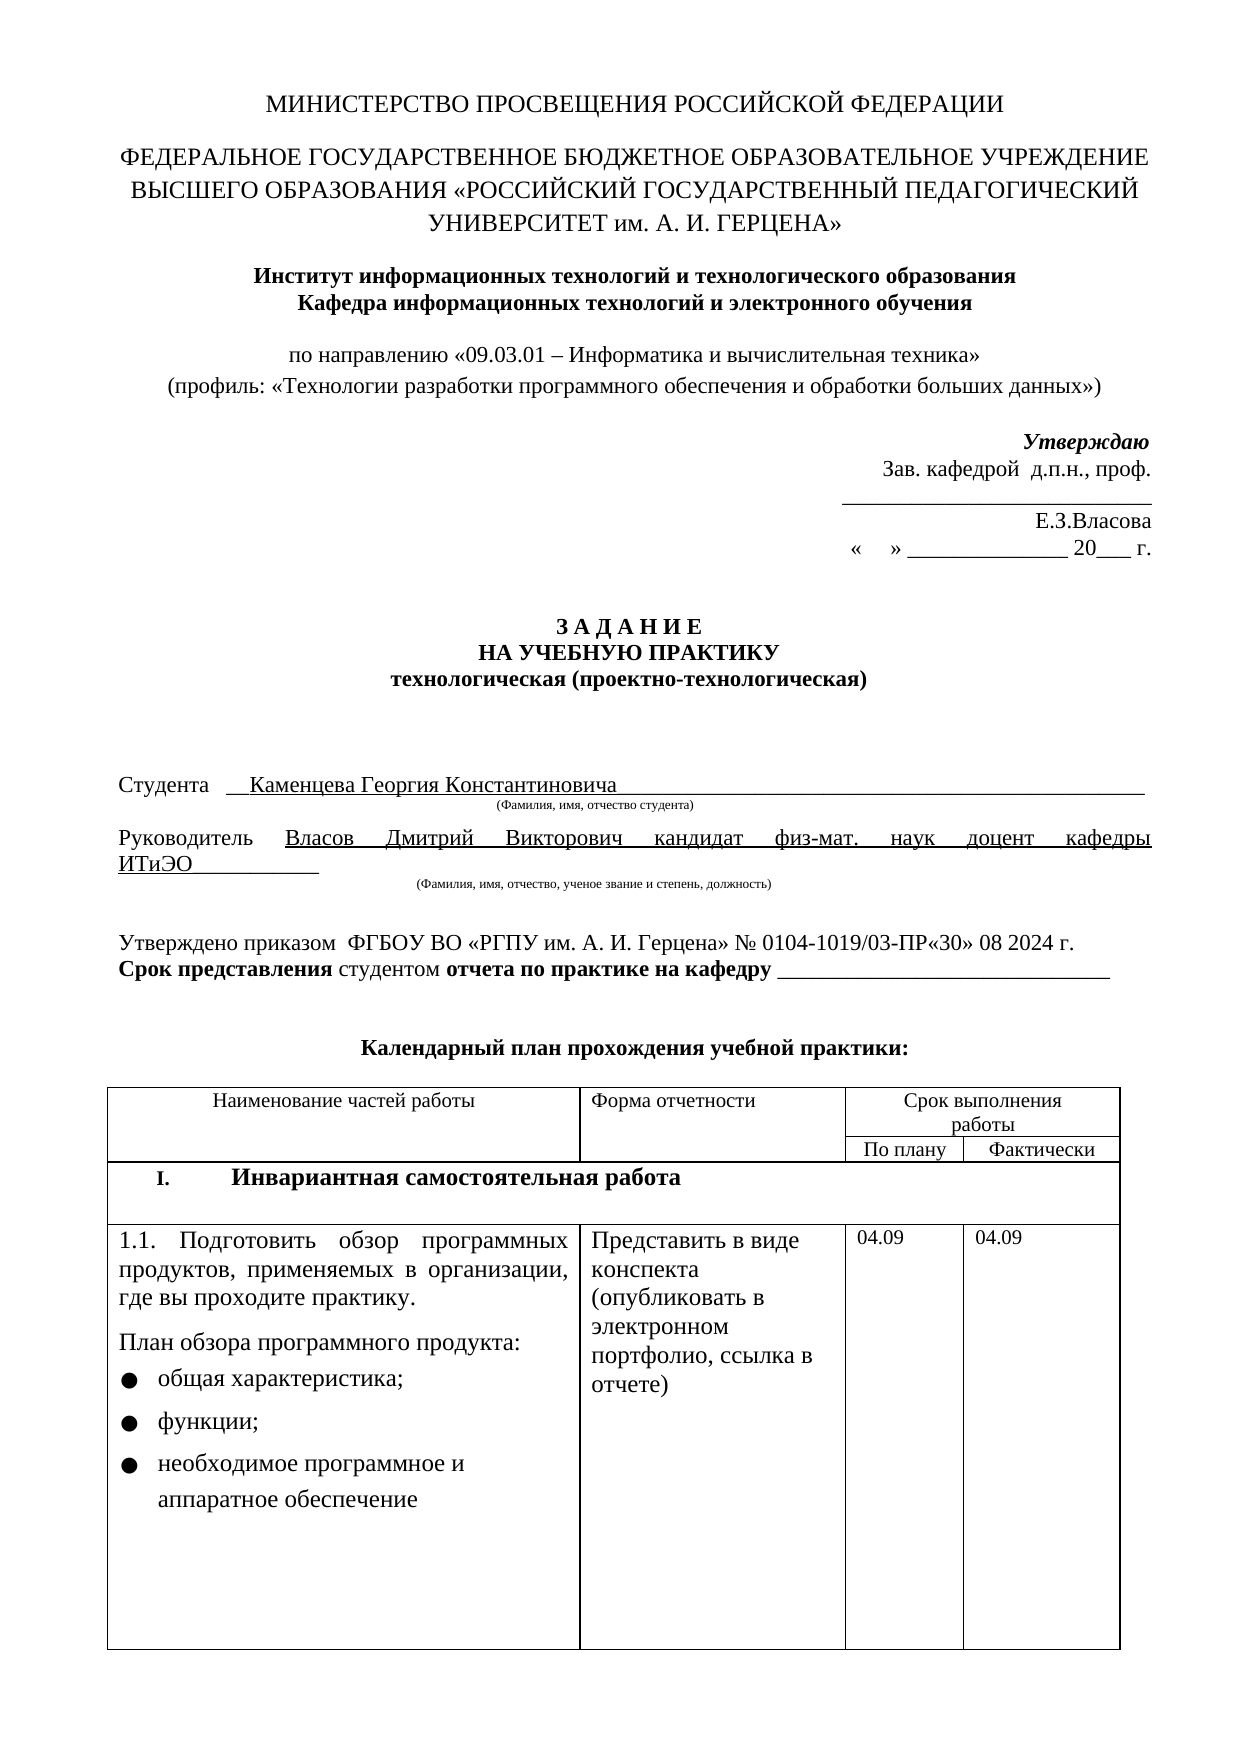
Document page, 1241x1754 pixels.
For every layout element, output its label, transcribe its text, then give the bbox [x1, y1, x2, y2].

text Зав. кафедрой д.п.н., проф. [62, 454, 1152, 481]
table_header Форма отчетности [581, 1088, 845, 1161]
text Утверждено приказом ФГБОУ ВО «РГПУ им. А. И. Герцена» № 0104-1019/03-ПР«30» 08 2024 г. [118, 929, 1152, 955]
text ___________________________ [62, 481, 1152, 507]
table_cell По плану [846, 1137, 963, 1161]
text « » ______________ 20___ г. [62, 534, 1152, 560]
table_cell 1.1. Подготовить обзор программных продуктов, применяемых в организации, где вы проходите практику. План обзора программного продукта: общая характеристика; функции; необходимое программное и аппаратное обеспечение [108, 1225, 579, 1649]
text Утверждаю [62, 428, 1152, 454]
text Календарный план прохождения учебной практики: [118, 1034, 1152, 1061]
text Институт информационных технологий и технологического образования [118, 262, 1152, 289]
text (профиль: «Технологии разработки программного обеспечения и обработки больших данных») [118, 372, 1152, 398]
text по направлению «09.03.01 – Информатика и вычислительная техника» [118, 341, 1152, 368]
text З А Д А Н И Е [62, 613, 1152, 639]
text Е.З.Власова [62, 507, 1152, 534]
text (Фамилия, имя, отчество студента) [418, 797, 1152, 823]
table_cell 04.09 [964, 1225, 1119, 1649]
table_cell Инвариантная самостоятельная работа [108, 1163, 1119, 1224]
text Руководитель Власов Дмитрий Викторович кандидат физ-мат. наук доцент кафедры ИТиЭО___________ [118, 823, 1152, 876]
table_header Срок выполнения работы [846, 1088, 1119, 1136]
text технологическая (проектно-технологическая) [62, 665, 1152, 692]
text Кафедра информационных технологий и электронного обучения [118, 289, 1152, 315]
table_header Наименование частей работы [108, 1088, 579, 1161]
text Студента __Каменцева Георгия Константиновича______________________________________________ [118, 771, 1152, 797]
text Срок представления студентом отчета по практике на кафедру _____________________________ [118, 955, 1152, 982]
text ФЕДЕРАЛЬНОЕ ГОСУДАРСТВЕННОЕ БЮДЖЕТНОЕ ОБРАЗОВАТЕЛЬНОЕ УЧРЕЖДЕНИЕ ВЫСШЕГО ОБРАЗОВАНИЯ «РОССИЙСКИЙ ГОСУДАРСТВЕННЫЙ ПЕДАГОГИЧЕСКИЙ УНИВЕРСИТЕТ им. А. И. ГЕРЦЕНА» [118, 142, 1152, 237]
table_cell 04.09 [846, 1225, 963, 1649]
text НА УЧЕБНУЮ ПРАКТИКУ [62, 639, 1152, 665]
table_cell Представить в виде конспекта (опубликовать в электронном портфолио, ссылка в отчете) [581, 1225, 845, 1649]
text (Фамилия, имя, отчество, ученое звание и степень, должность) [118, 876, 1152, 903]
table_cell Фактически [964, 1137, 1119, 1161]
text МИНИСТЕРСТВО ПРОСВЕЩЕНИЯ РОССИЙСКОЙ ФЕДЕРАЦИИ [118, 89, 1152, 117]
